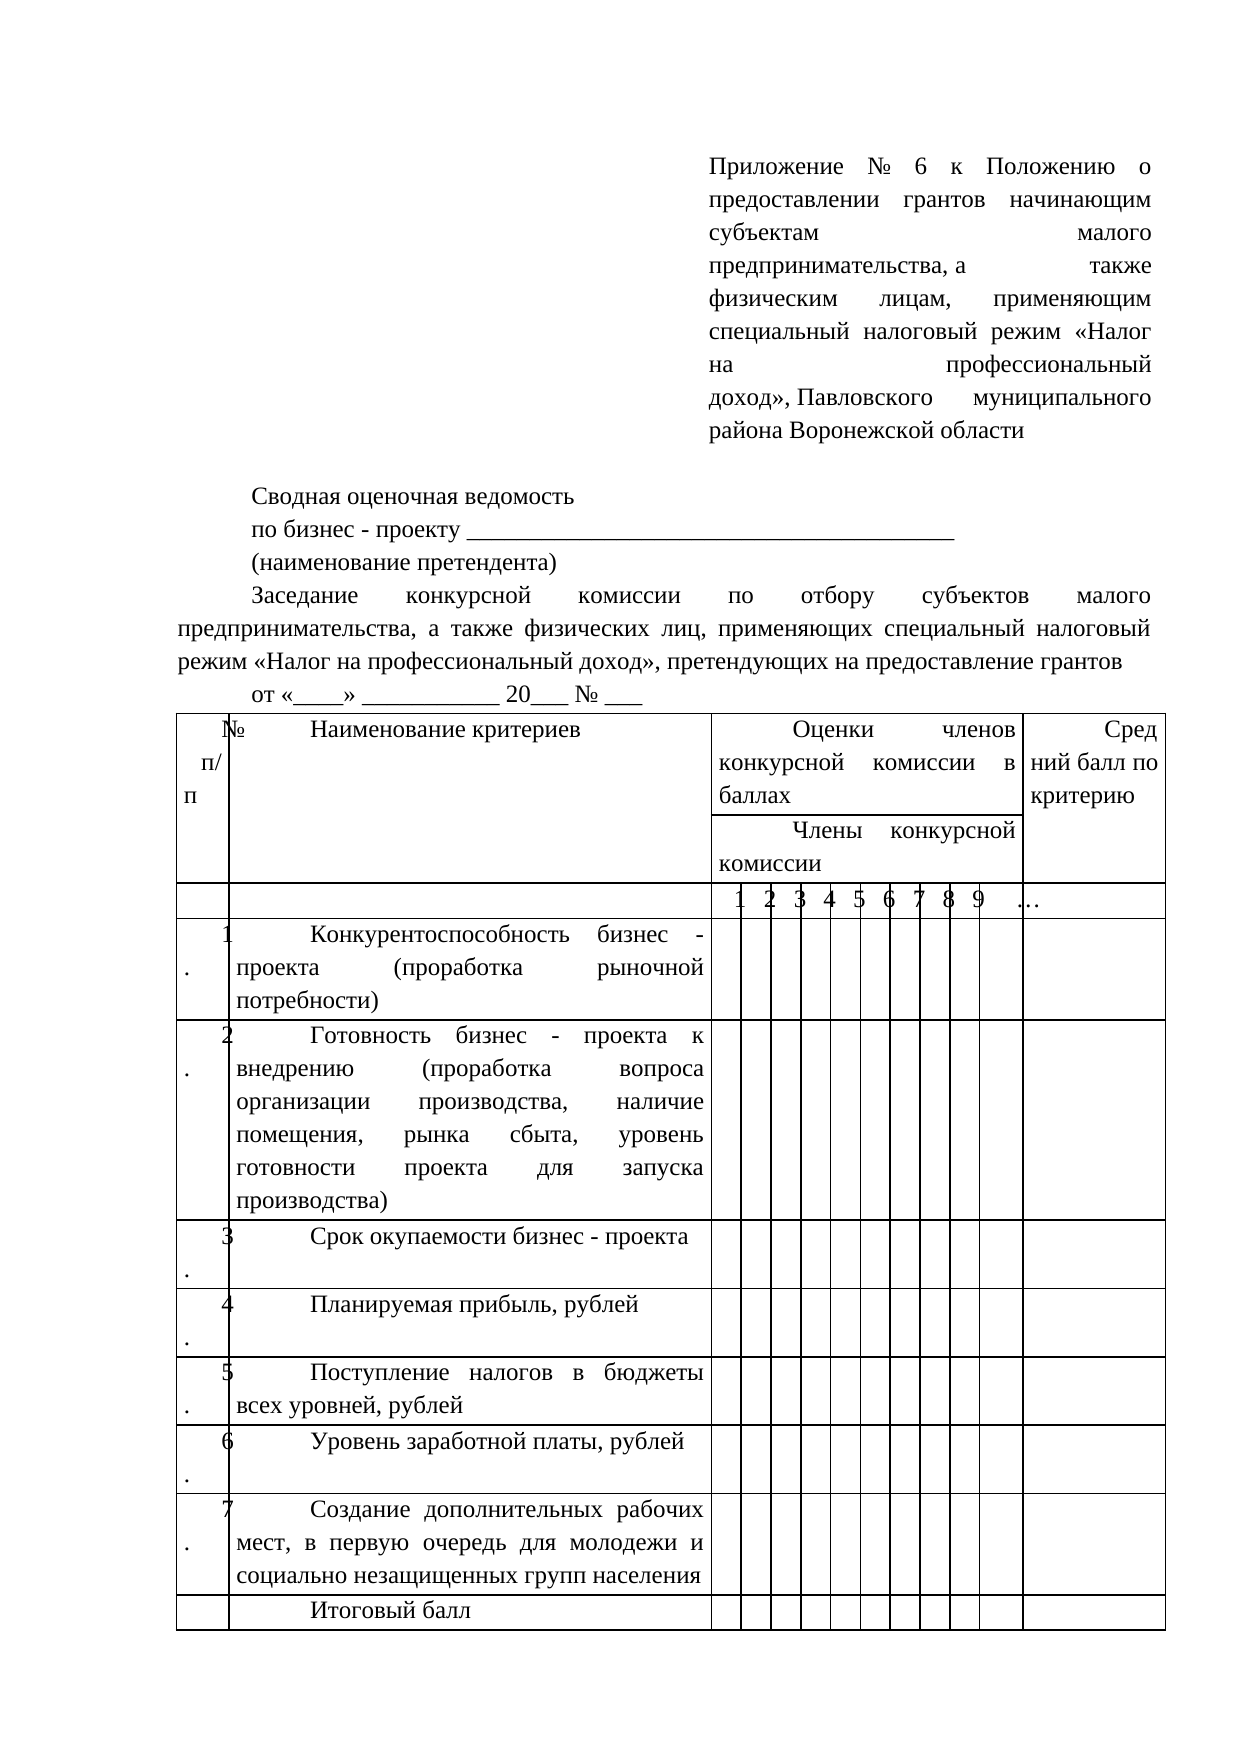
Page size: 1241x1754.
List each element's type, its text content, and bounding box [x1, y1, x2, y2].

table_cell [802, 1596, 830, 1629]
table_cell [980, 1494, 1022, 1594]
table_cell Конкурентоспособность бизнес - проекта (проработка рыночной потребности) [230, 919, 711, 1019]
table_cell [951, 1221, 979, 1288]
table_cell [742, 1358, 770, 1424]
table_header Оценки членов конкурсной комиссии в баллах [712, 714, 1022, 814]
table_cell [891, 1596, 919, 1629]
table_cell [891, 919, 919, 1019]
table_cell [921, 1358, 949, 1424]
table_cell Поступление налогов в бюджеты всех уровней, рублей [230, 1358, 711, 1424]
table_cell [921, 1426, 949, 1493]
table_cell [861, 1021, 889, 1219]
table_cell Члены конкурсной комиссии [712, 816, 1022, 882]
table_cell [980, 919, 1022, 1019]
table_cell 6 [861, 884, 889, 917]
table_cell [951, 1596, 979, 1629]
table_cell [891, 1221, 919, 1288]
table_cell [1024, 1494, 1165, 1594]
table_cell 2 [742, 884, 770, 917]
table_cell [1024, 1596, 1165, 1629]
table_cell [831, 1358, 860, 1424]
text от «____» ___________ 20___ № ___ [177, 679, 1152, 708]
table_cell [861, 1426, 889, 1493]
table_cell [861, 919, 889, 1019]
table_cell 3 [772, 884, 800, 917]
table_cell 5. [177, 1358, 228, 1424]
table_cell [712, 1494, 740, 1594]
table_cell [831, 1426, 860, 1493]
table_cell [951, 919, 979, 1019]
table_cell [831, 1596, 860, 1629]
table_cell [891, 1494, 919, 1594]
table_cell [712, 1426, 740, 1493]
table_cell Итоговый балл [230, 1596, 711, 1629]
table_cell 4. [177, 1289, 228, 1356]
table_cell [861, 1494, 889, 1594]
table_cell [802, 919, 830, 1019]
table_cell [980, 1358, 1022, 1424]
table_cell [742, 1289, 770, 1356]
table_cell [712, 1221, 740, 1288]
table_cell [1024, 884, 1165, 917]
table_cell [1024, 1426, 1165, 1493]
table_cell [772, 1221, 800, 1288]
table_cell [980, 1021, 1022, 1219]
table_cell [921, 1289, 949, 1356]
table_cell [742, 1494, 770, 1594]
table_cell 3. [177, 1221, 228, 1288]
table_cell [1024, 1021, 1165, 1219]
table_cell [177, 1596, 228, 1629]
table_cell 2. [177, 1021, 228, 1219]
table_cell [831, 1494, 860, 1594]
table_cell [921, 919, 949, 1019]
table_cell [1024, 1289, 1165, 1356]
table_cell [177, 884, 228, 917]
table_cell [951, 1289, 979, 1356]
text по бизнес - проекту _______________________________________ [177, 514, 1152, 543]
text (наименование претендента) [177, 547, 1152, 576]
table_cell [802, 1221, 830, 1288]
table_cell [772, 1289, 800, 1356]
table_cell [951, 1358, 979, 1424]
table_cell Готовность бизнес - проекта к внедрению (проработка вопроса организации производства, наличие помещения, рынка сбыта, уровень готовности проекта для запуска производства) [230, 1021, 711, 1219]
table_cell [742, 1021, 770, 1219]
table_cell [712, 1596, 740, 1629]
table_cell 9 [951, 884, 979, 917]
table_cell 4 [802, 884, 830, 917]
table_cell [921, 1021, 949, 1219]
table_cell [891, 1358, 919, 1424]
table_cell [980, 1596, 1022, 1629]
table_cell Планируемая прибыль, рублей [230, 1289, 711, 1356]
table_cell [951, 1494, 979, 1594]
table_cell 6. [177, 1426, 228, 1493]
table_cell [831, 1221, 860, 1288]
table_cell 7. [177, 1494, 228, 1594]
table_cell [772, 1426, 800, 1493]
table_cell Срок окупаемости бизнес - проекта [230, 1221, 711, 1288]
table_cell [921, 1596, 949, 1629]
table_cell [230, 884, 711, 917]
table_cell [802, 1494, 830, 1594]
text Приложение № 6 к Положению о предоставлении грантов начинающим субъектам малого предпринимательства, а также физическим лицам, применяющим специальный налоговый режим «Налог на профессиональный доход», Павловского муниципального района Воронежской области [709, 118, 1152, 444]
table_cell [831, 1021, 860, 1219]
table_cell … [980, 884, 1022, 917]
table_cell [802, 1426, 830, 1493]
table_cell [951, 1426, 979, 1493]
table_cell 1. [177, 919, 228, 1019]
table_header Средний балл по критерию [1024, 714, 1165, 882]
table_cell 1 [712, 884, 740, 917]
table_cell [980, 1289, 1022, 1356]
table_cell [921, 1221, 949, 1288]
table_cell [891, 1021, 919, 1219]
table_cell [712, 1021, 740, 1219]
table_cell [861, 1221, 889, 1288]
table_cell [772, 1494, 800, 1594]
table_cell [772, 1021, 800, 1219]
table_cell [831, 1289, 860, 1356]
table_cell [772, 1358, 800, 1424]
table_cell 7 [891, 884, 919, 917]
table_cell 5 [831, 884, 860, 917]
table_cell [980, 1221, 1022, 1288]
table_header Наименование критериев [230, 714, 711, 882]
table_cell [861, 1358, 889, 1424]
table_cell 8 [921, 884, 949, 917]
table_cell [891, 1426, 919, 1493]
table_cell [1024, 1358, 1165, 1424]
table_cell [742, 1426, 770, 1493]
table_cell [980, 1426, 1022, 1493]
table_cell [861, 1289, 889, 1356]
table_cell [921, 1494, 949, 1594]
table_cell [1024, 919, 1165, 1019]
table_cell [891, 1289, 919, 1356]
text Сводная оценочная ведомость [177, 481, 1152, 510]
text Заседание конкурсной комиссии по отбору субъектов малого предпринимательства, а также физических лиц, применяющих специальный налоговый режим «Налог на профессиональный доход», претендующих на предоставление грантов [177, 580, 1152, 675]
table_cell Создание дополнительных рабочих мест, в первую очередь для молодежи и социально незащищенных групп населения [230, 1494, 711, 1594]
table_cell [772, 919, 800, 1019]
table_cell [742, 1221, 770, 1288]
table_cell [861, 1596, 889, 1629]
table_cell [802, 1021, 830, 1219]
table_cell [831, 919, 860, 1019]
table_header № п/п [177, 714, 228, 882]
table_cell [772, 1596, 800, 1629]
table_cell [712, 1358, 740, 1424]
table_cell [1024, 1221, 1165, 1288]
table_cell [712, 1289, 740, 1356]
table_cell [742, 919, 770, 1019]
table_cell [742, 1596, 770, 1629]
table_cell Уровень заработной платы, рублей [230, 1426, 711, 1493]
table_cell [802, 1358, 830, 1424]
table_cell [712, 919, 740, 1019]
table_cell [951, 1021, 979, 1219]
table_cell [802, 1289, 830, 1356]
